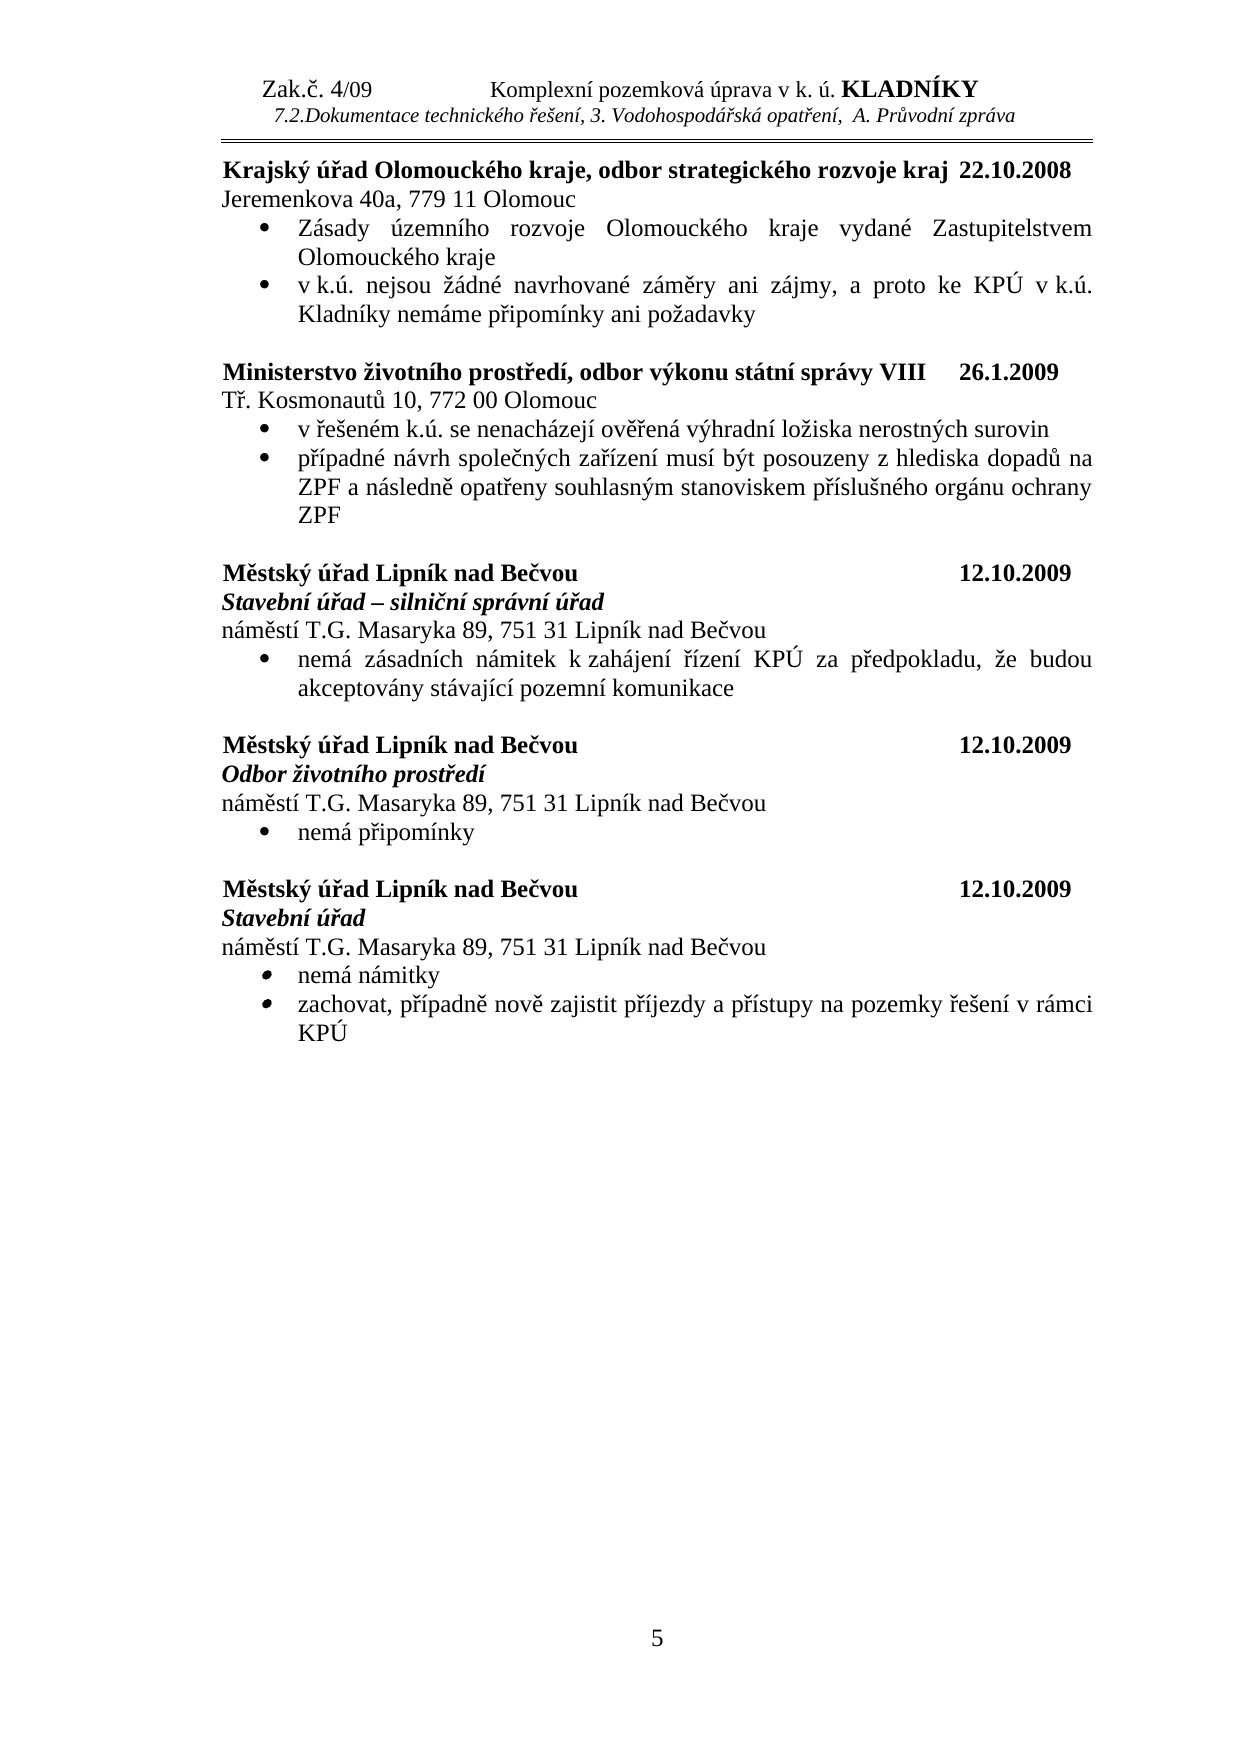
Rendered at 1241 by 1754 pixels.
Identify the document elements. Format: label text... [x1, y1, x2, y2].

list případné návrh společných zařízení musí být posouzeny z hlediska dopadů na ZPF a následně opatřeny souhlasným stanoviskem příslušného orgánu ochrany ZPF [260, 443, 1093, 529]
text Jeremenkova 40a, 779 11 Olomouc [148, 184, 1093, 213]
text náměstí T.G. Masaryka 89, 751 31 Lipník nad Bečvou [148, 615, 1093, 644]
text Městský úřad Lipník nad Bečvou 12.10.2009 [223, 558, 1093, 587]
text Městský úřad Lipník nad Bečvou 12.10.2009 [223, 730, 1093, 759]
text Městský úřad Lipník nad Bečvou 12.10.2009 [223, 874, 1093, 903]
text náměstí T.G. Masaryka 89, 751 31 Lipník nad Bečvou [148, 932, 1093, 960]
list v řešeném k.ú. se nenacházejí ověřená výhradní ložiska nerostných surovin [260, 414, 1093, 443]
list nemá námitky [260, 960, 1093, 989]
list nemá připomínky [260, 817, 1093, 845]
text Stavební úřad [148, 903, 1093, 932]
text Ministerstvo životního prostředí, odbor výkonu státní správy VIII 26.1.2009 [223, 357, 1093, 385]
text Krajský úřad Olomouckého kraje, odbor strategického rozvoje kraj 22.10.2008 [223, 155, 1093, 184]
list v k.ú. nejsou žádné navrhované záměry ani zájmy, a proto ke KPÚ v k.ú. Kladníky nemáme připomínky ani požadavky [260, 270, 1093, 328]
list zachovat, případně nově zajistit příjezdy a přístupy na pozemky řešení v rámci KPÚ [260, 989, 1093, 1047]
text Tř. Kosmonautů 10, 772 00 Olomouc [148, 385, 1093, 414]
list Zásady územního rozvoje Olomouckého kraje vydané Zastupitelstvem Olomouckého kraje [260, 213, 1093, 270]
text Stavební úřad – silniční správní úřad [148, 587, 1093, 615]
text Odbor životního prostředí [148, 759, 1093, 788]
list nemá zásadních námitek k zahájení řízení KPÚ za předpokladu, že budou akceptovány stávající pozemní komunikace [260, 644, 1093, 702]
text náměstí T.G. Masaryka 89, 751 31 Lipník nad Bečvou [148, 788, 1093, 817]
